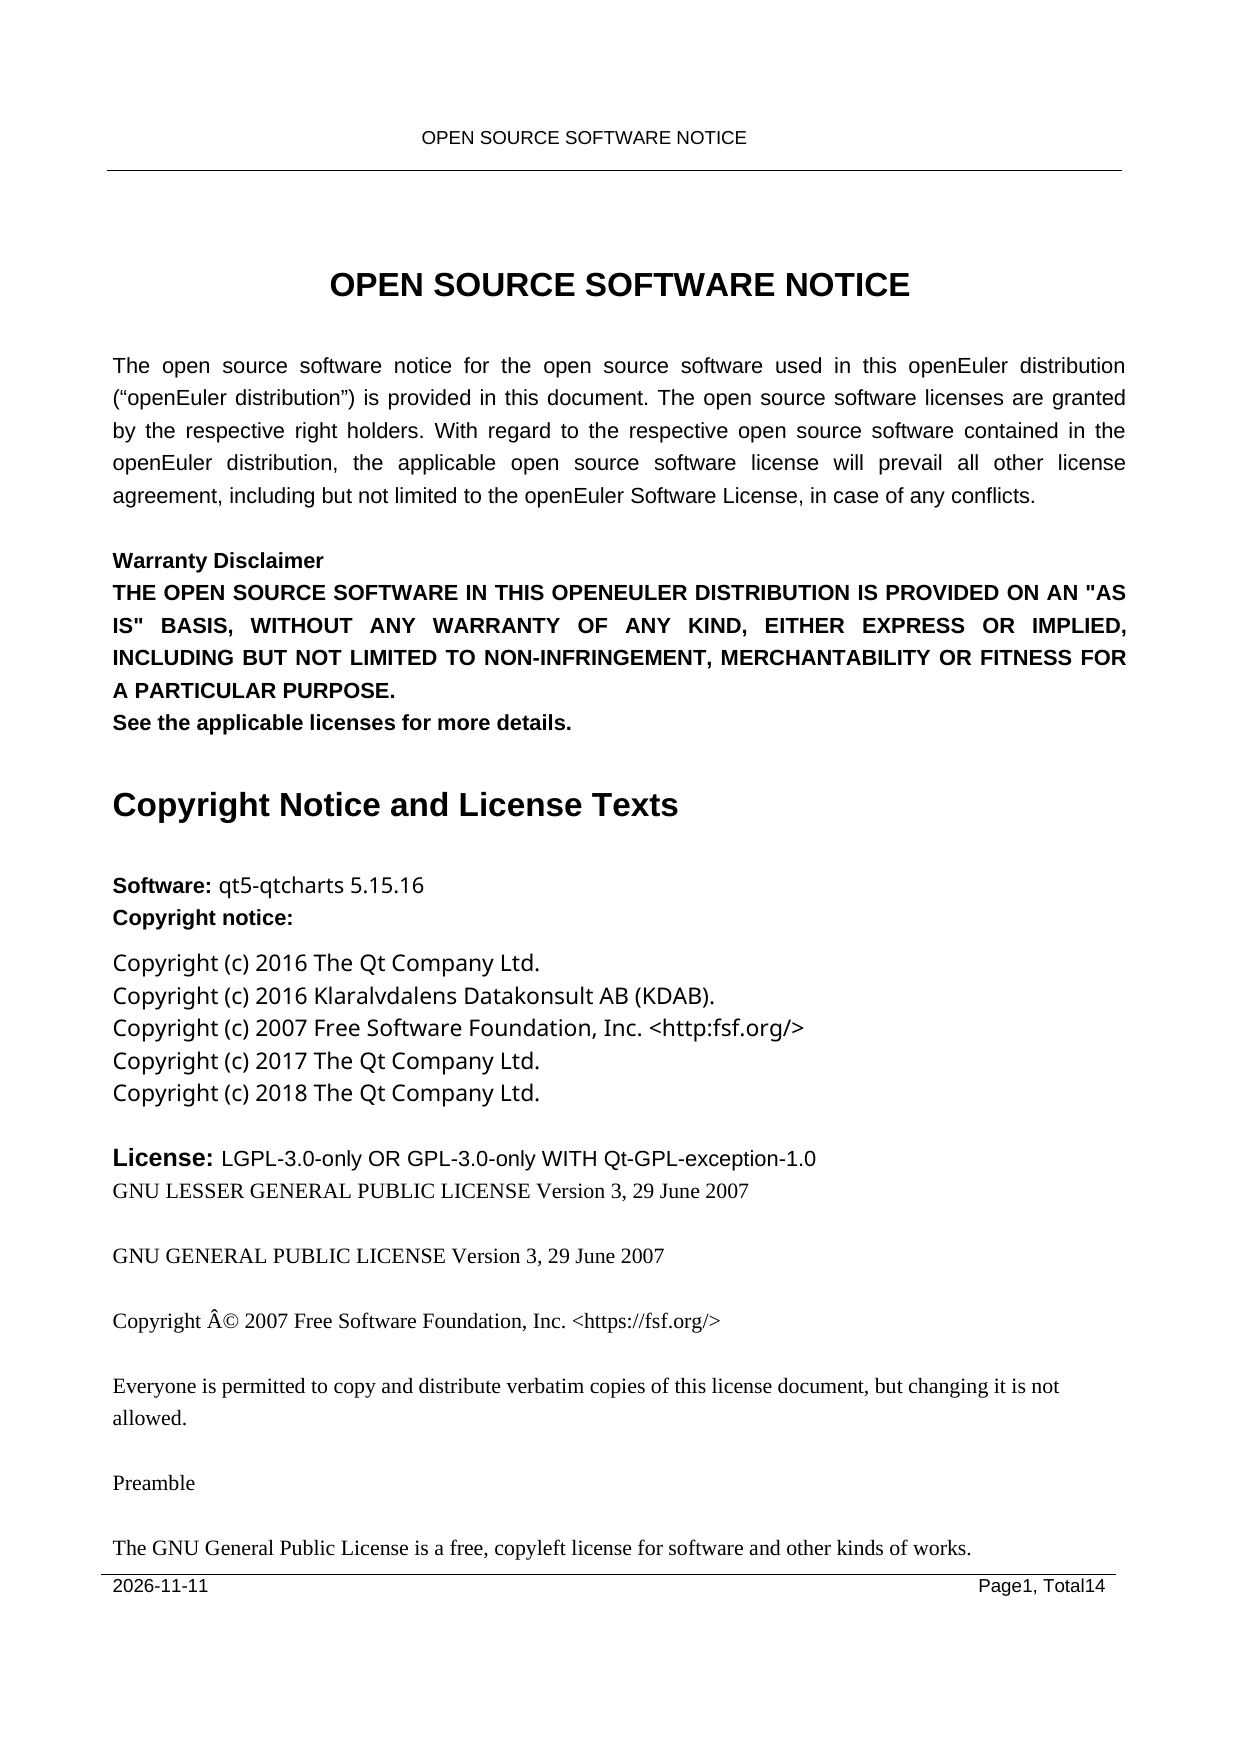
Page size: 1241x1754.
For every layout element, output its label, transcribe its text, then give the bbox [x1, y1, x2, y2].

text License: LGPL-3.0-only OR GPL-3.0-only WITH Qt-GPL-exception-1.0 [112, 1142, 1128, 1174]
text Warranty Disclaimer [112, 544, 1128, 576]
title Software: qt5-qtcharts 5.15.16 [112, 869, 1128, 901]
text THE OPEN SOURCE SOFTWARE IN THIS OPENEULER DISTRIBUTION IS PROVIDED ON AN "AS IS" BASIS, WITHOUT ANY WARRANTY OF ANY KIND, EITHER EXPRESS OR IMPLIED, INCLUDING BUT NOT LIMITED TO NON-INFRINGEMENT, MERCHANTABILITY OR FITNESS FOR A PARTICULAR PURPOSE. See the applicable licenses for more details. [112, 576, 1128, 739]
text OPEN SOURCE SOFTWARE NOTICE [112, 251, 1128, 316]
text Copyright notice: [112, 901, 1128, 934]
text Copyright (c) 2016 The Qt Company Ltd. Copyright (c) 2016 Klaralvdalens Datakonsult AB (KDAB). Copyright (c) 2007 Free Software Foundation, Inc. <http:fsf.org/> Copyright (c) 2017 The Qt Company Ltd. Copyright (c) 2018 The Qt Company Ltd. [112, 947, 1128, 1142]
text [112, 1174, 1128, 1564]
text Copyright Notice and License Texts [112, 771, 1128, 836]
text The open source software notice for the open source software used in this openEuler distribution (“openEuler distribution”) is provided in this document. The open source software licenses are granted by the respective right holders. With regard to the respective open source software contained in the openEuler distribution, the applicable open source software license will prevail all other license agreement, including but not limited to the openEuler Software License, in case of any conflicts. [112, 349, 1128, 511]
